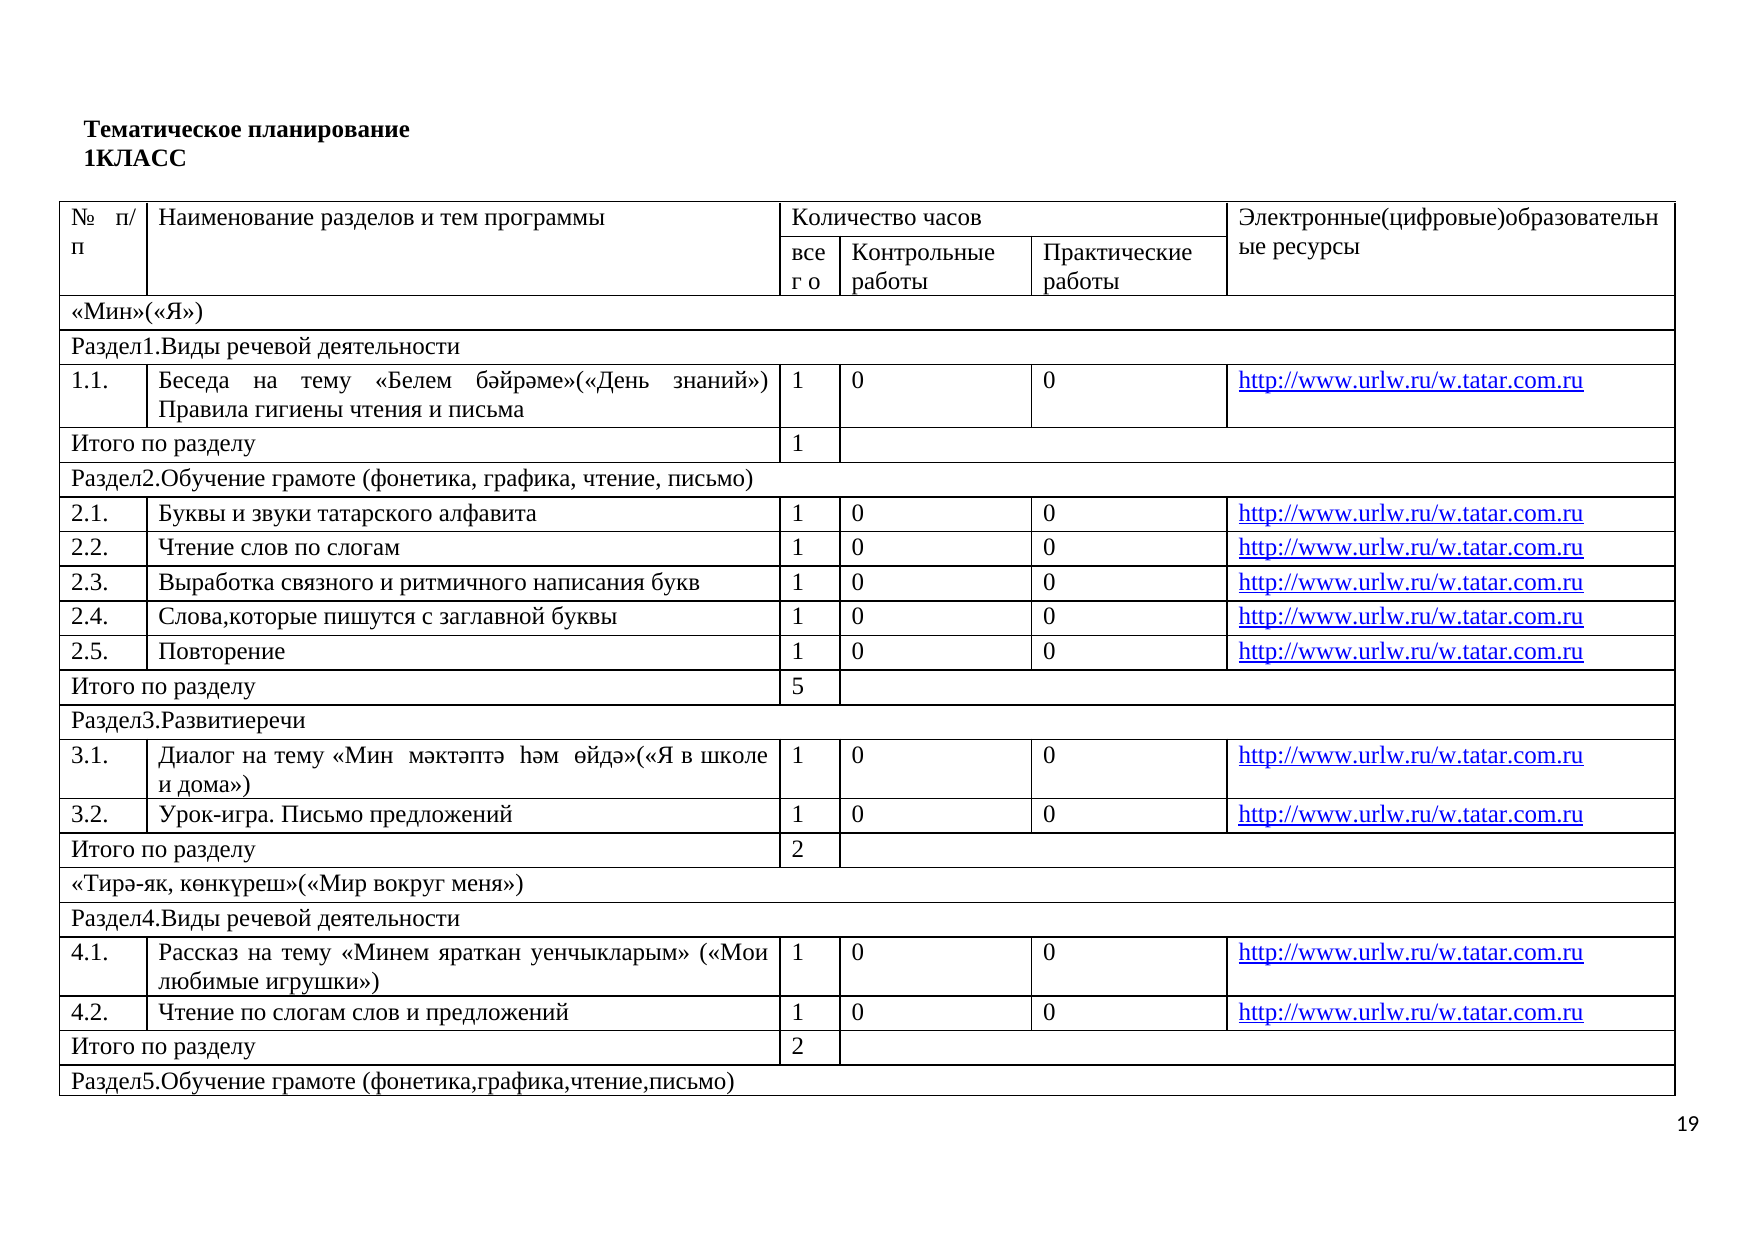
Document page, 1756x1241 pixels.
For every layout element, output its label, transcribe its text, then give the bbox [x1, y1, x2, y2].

table_cell 5 [781, 671, 839, 704]
table_cell http://www.urlw.ru/w.tatar.com.ru [1228, 567, 1674, 600]
table_cell Раздел1.Виды речевой деятельности [60, 331, 1674, 364]
table_cell 1 [781, 365, 839, 427]
table_cell Рассказ на тему «Минем яраткан уенчыкларым» («Мои любимые игрушки») [148, 938, 779, 995]
table_cell 0 [841, 498, 1031, 531]
table_cell 1.1. [60, 365, 146, 427]
table_cell Раздел5.Обучение грамоте (фонетика,графика,чтение,письмо) [60, 1066, 1674, 1094]
table_cell 0 [841, 799, 1031, 832]
table_header Наименование разделов и тем программы [148, 202, 780, 294]
table_cell Итого по разделу [60, 671, 779, 704]
table_cell 0 [841, 636, 1031, 669]
table_cell [841, 1031, 1674, 1064]
table_cell 0 [841, 938, 1031, 995]
table_cell 0 [1032, 938, 1226, 995]
table_cell 1 [781, 938, 839, 995]
table_cell всег о [781, 237, 839, 294]
table_cell Практические работы [1032, 237, 1226, 294]
table_cell Урок-игра. Письмо предложений [148, 799, 779, 832]
table_cell Чтение по слогам слов и предложений [148, 997, 779, 1030]
table_cell Слова,которые пишутся с заглавной буквы [148, 602, 779, 634]
table_cell Выработка связного и ритмичного написания букв [148, 567, 779, 600]
table_cell http://www.urlw.ru/w.tatar.com.ru [1228, 498, 1674, 531]
table_cell 0 [1032, 365, 1226, 427]
table_cell 1 [781, 498, 839, 531]
table_cell http://www.urlw.ru/w.tatar.com.ru [1228, 997, 1674, 1030]
table_cell 1 [781, 799, 839, 832]
table_cell 0 [1032, 636, 1226, 669]
table_cell 0 [841, 567, 1031, 600]
table_cell 0 [1032, 567, 1226, 600]
table_cell 2 [781, 834, 839, 867]
table_cell «Мин»(«Я») [60, 296, 1674, 329]
table_cell 1 [781, 602, 839, 634]
table_cell 0 [1032, 532, 1226, 565]
table_cell «Тирə-як, көнкүреш»(«Мир вокруг меня») [60, 868, 1674, 901]
table_header Электронные(цифровые)образовательные ресурсы [1228, 202, 1675, 294]
table_cell Буквы и звуки татарского алфавита [148, 498, 779, 531]
table_header Количество часов [781, 202, 1227, 236]
table_cell 2.4. [60, 602, 146, 634]
table_cell Контрольные работы [841, 237, 1031, 294]
table_cell Беседа на тему «Белем бəйрəме»(«День знаний») Правила гигиены чтения и письма [148, 365, 779, 427]
table_cell 2.2. [60, 532, 146, 565]
text 1КЛАСС [83, 143, 1699, 172]
table_cell http://www.urlw.ru/w.tatar.com.ru [1228, 602, 1674, 634]
table_cell 0 [841, 740, 1031, 797]
table_cell http://www.urlw.ru/w.tatar.com.ru [1228, 799, 1674, 832]
table_cell 2.5. [60, 636, 146, 669]
table_cell Повторение [148, 636, 779, 669]
table_cell 1 [781, 428, 839, 461]
table_cell Диалог на тему «Мин мəктəптə һəм өйдə»(«Я в школе и дома») [148, 740, 779, 797]
table_cell [841, 834, 1674, 867]
table_cell [841, 671, 1674, 704]
table_cell http://www.urlw.ru/w.tatar.com.ru [1228, 938, 1674, 995]
table_cell 4.1. [60, 938, 146, 995]
table_cell 0 [1032, 997, 1226, 1030]
table_cell 2.1. [60, 498, 146, 531]
table_cell http://www.urlw.ru/w.tatar.com.ru [1228, 740, 1674, 797]
table_cell 1 [781, 740, 839, 797]
table_cell Чтение слов по слогам [148, 532, 779, 565]
table_cell Раздел3.Развитиеречи [60, 706, 1674, 738]
table_cell 1 [781, 532, 839, 565]
table_cell 0 [1032, 498, 1226, 531]
table_cell [841, 428, 1674, 461]
table_cell Раздел2.Обучение грамоте (фонетика, графика, чтение, письмо) [60, 463, 1674, 496]
table_cell http://www.urlw.ru/w.tatar.com.ru [1228, 365, 1674, 427]
table_cell 2 [781, 1031, 839, 1064]
table_cell http://www.urlw.ru/w.tatar.com.ru [1228, 532, 1674, 565]
table_cell 0 [841, 365, 1031, 427]
table_cell 0 [1032, 799, 1226, 832]
table_cell 1 [781, 997, 839, 1030]
table_cell Итого по разделу [60, 834, 779, 867]
table_cell 3.2. [60, 799, 146, 832]
table_cell Итого по разделу [60, 1031, 779, 1064]
table_cell 0 [1032, 740, 1226, 797]
table_cell http://www.urlw.ru/w.tatar.com.ru [1228, 636, 1674, 669]
table_cell Итого по разделу [60, 428, 779, 461]
table_cell 1 [781, 636, 839, 669]
table_cell 2.3. [60, 567, 146, 600]
table_cell Раздел4.Виды речевой деятельности [60, 903, 1674, 936]
table_cell 1 [781, 567, 839, 600]
table_header № п/ п [60, 202, 147, 294]
text Тематическое планирование [83, 114, 1699, 143]
table_cell 3.1. [60, 740, 146, 797]
table_cell 0 [1032, 602, 1226, 634]
table_cell 4.2. [60, 997, 146, 1030]
table_cell 0 [841, 532, 1031, 565]
table_cell 0 [841, 602, 1031, 634]
table_cell 0 [841, 997, 1031, 1030]
